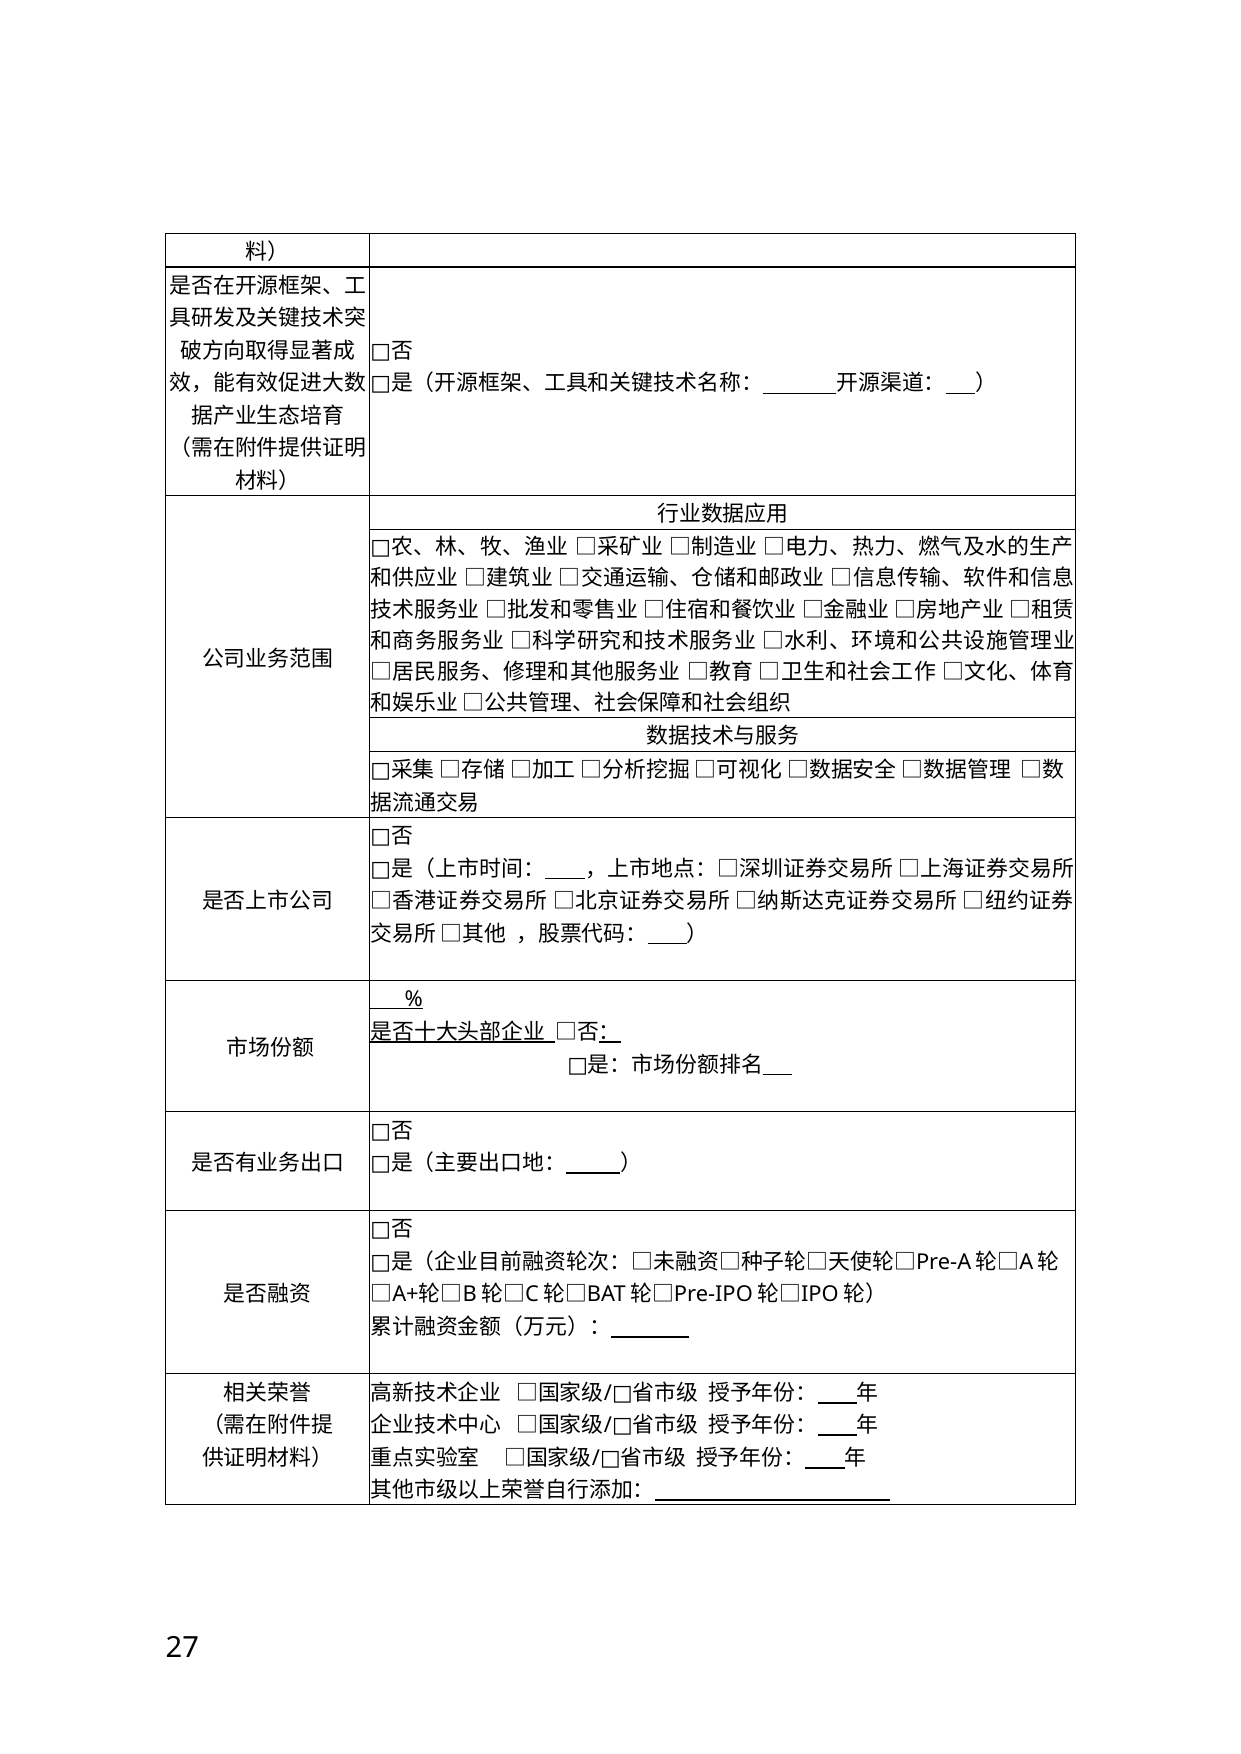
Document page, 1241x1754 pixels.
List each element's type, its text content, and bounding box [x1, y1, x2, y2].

table_cell □否 □是（上市时间： ，上市地点：□深圳证券交易所 □上海证券交易所 □香港证券交易所 □北京证券交易所 □纳斯达克证券交易所 □纽约证券交易所 □其他 ，股票代码： ） [370, 818, 1075, 980]
table_cell □否 □是（开源框架、工具和关键技术名称： 开源渠道： ） [370, 268, 1075, 495]
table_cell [370, 234, 1075, 266]
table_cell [166, 234, 369, 266]
table_cell 行业数据应用 [370, 496, 1075, 528]
table_cell □否 □是（企业目前融资轮次：□未融资□种子轮□天使轮□Pre-A轮□A轮□A+轮□B轮□C轮□BAT轮□Pre-IPO轮□IPO轮） 累计融资金额（万元）： [370, 1211, 1075, 1373]
table_cell 市场份额 [166, 981, 369, 1111]
table_cell 是否上市公司 [166, 818, 369, 980]
table_cell 是否融资 [166, 1211, 369, 1373]
table_cell 相关荣誉 （需在附件提 供证明材料） [166, 1374, 369, 1504]
table_cell □采集 □存储 □加工 □分析挖掘 □可视化 □数据安全 □数据管理 □数据流通交易 [370, 752, 1075, 817]
table_cell 是否在开源框架、工具研发及关键技术突破方向取得显著成效，能有效促进大数据产业生态培育 （需在附件提供证明材料） [166, 268, 369, 495]
table_cell □农、林、牧、渔业 □采矿业 □制造业 □电力、热力、燃气及水的生产和供应业 □建筑业 □交通运输、仓储和邮政业 □信息传输、软件和信息技术服务业 □批发和零售业 □住宿和餐饮业 □金融业 □房地产业 □租赁和商务服务业 □科学研究和技术服务业 □水利、环境和公共设施管理业 □居民服务、修理和其他服务业 □教育 □卫生和社会工作 □文化、体育和娱乐业 □公共管理、社会保障和社会组织 [370, 530, 1075, 717]
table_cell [370, 1374, 1075, 1504]
table_cell 公司业务范围 [166, 496, 369, 817]
table_cell 是否有业务出口 [166, 1112, 369, 1210]
table_cell 数据技术与服务 [370, 718, 1075, 751]
table_cell □否 □是（主要出口地： ） [370, 1112, 1075, 1210]
table_cell % 是否十大头部企业 □否： □是：市场份额排名 [370, 981, 1075, 1111]
